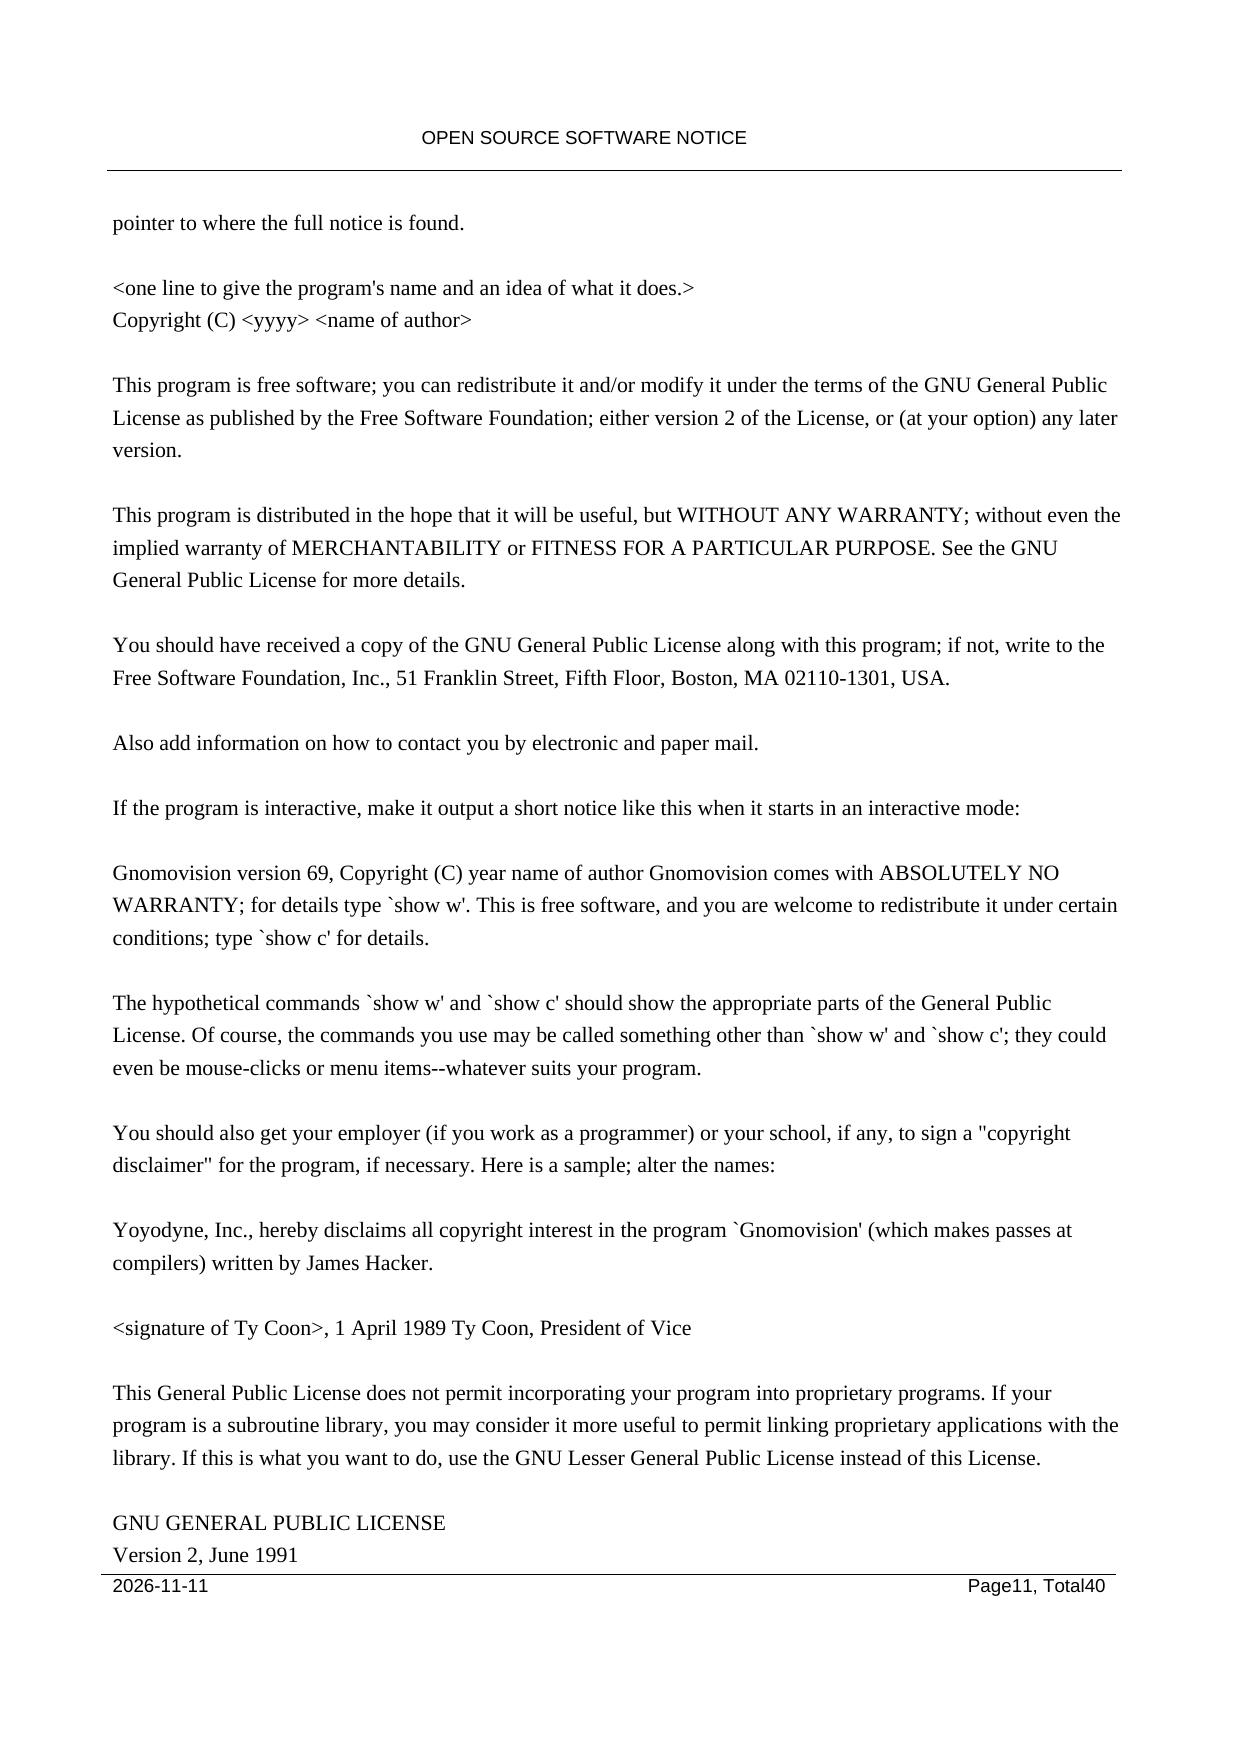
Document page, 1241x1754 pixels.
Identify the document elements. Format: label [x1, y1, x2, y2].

text [112, 206, 1128, 1571]
